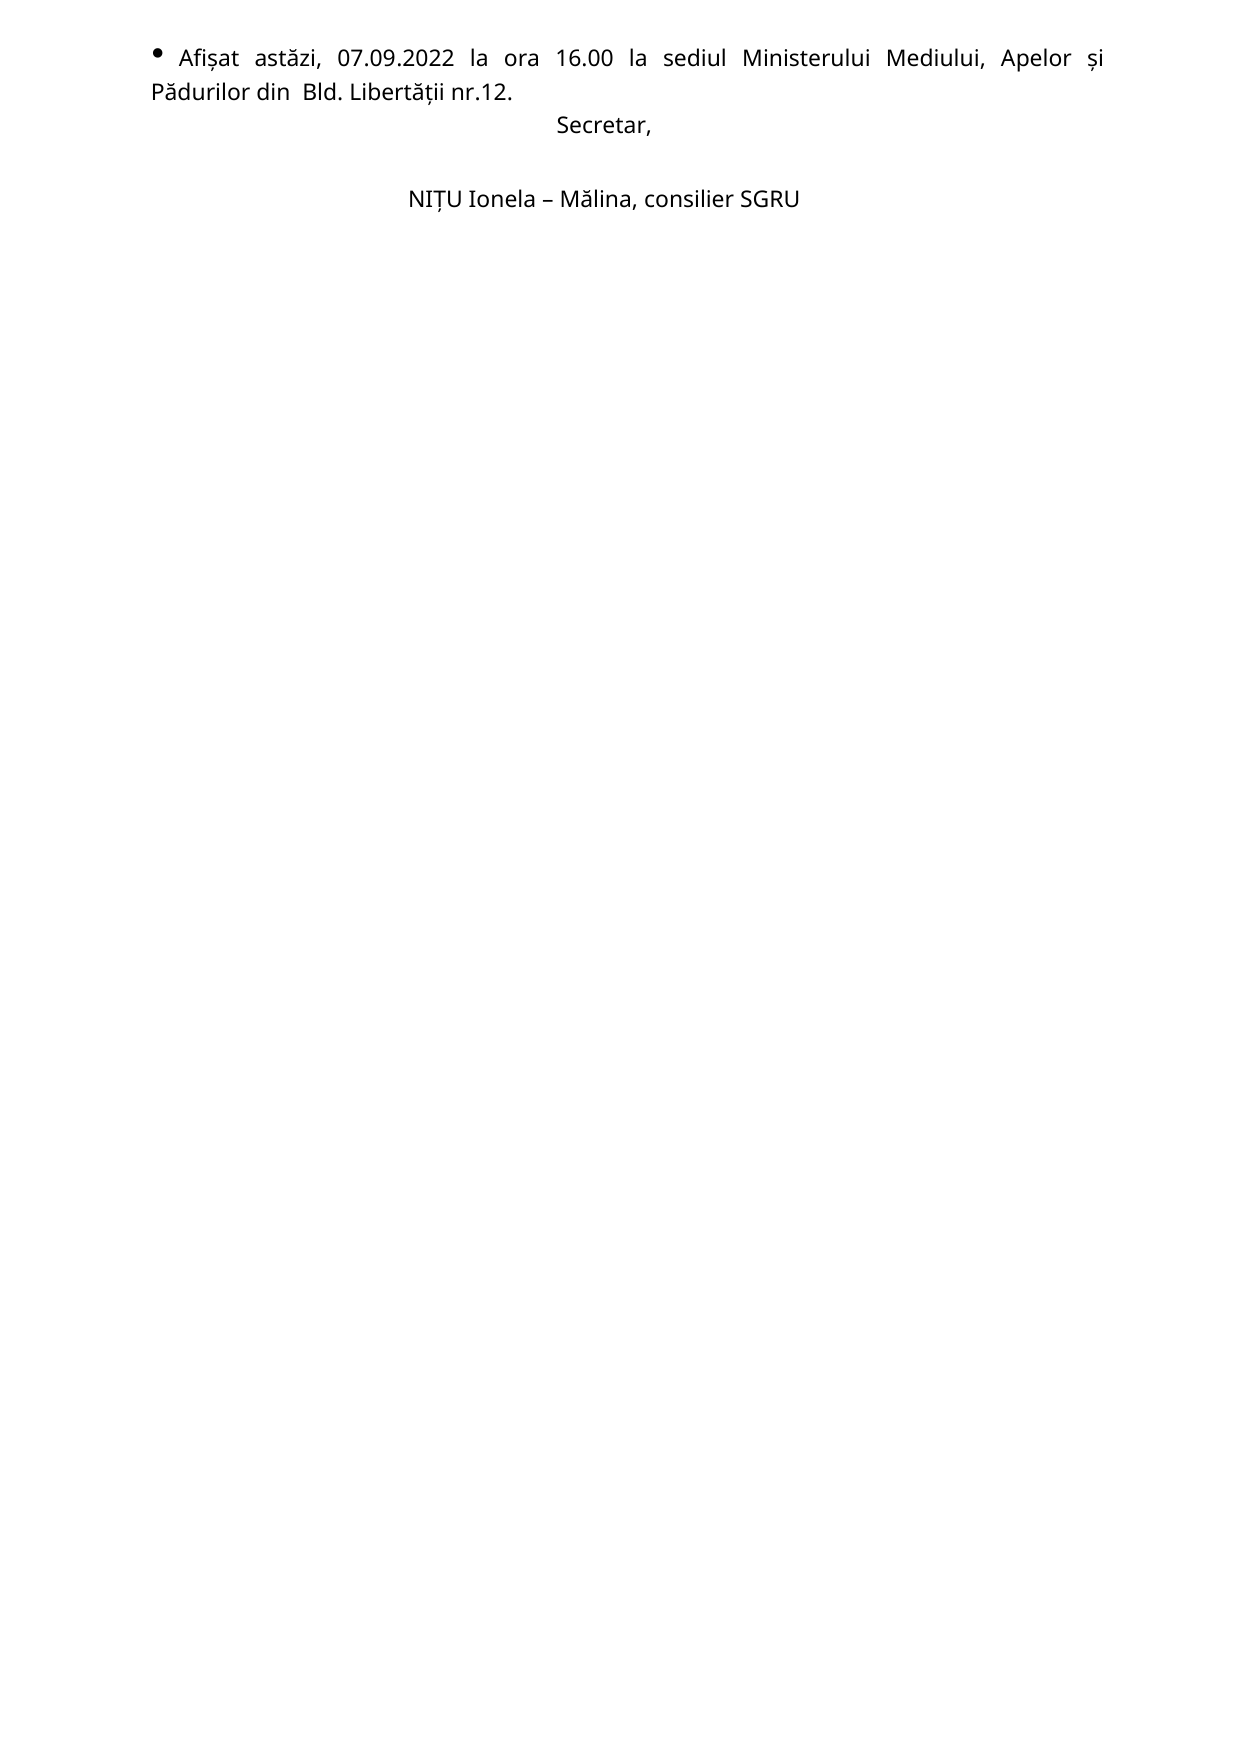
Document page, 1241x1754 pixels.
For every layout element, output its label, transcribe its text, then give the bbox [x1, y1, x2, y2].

list Afișat astăzi, 07.09.2022 la ora 16.00 la sediul Ministerului Mediului, Apelor și Pădurilor din Bld. Libertății nr.12. [151, 29, 1105, 107]
text NIȚU Ionela – Mălina, consilier SGRU [103, 183, 1105, 214]
text Secretar, [103, 109, 1105, 141]
